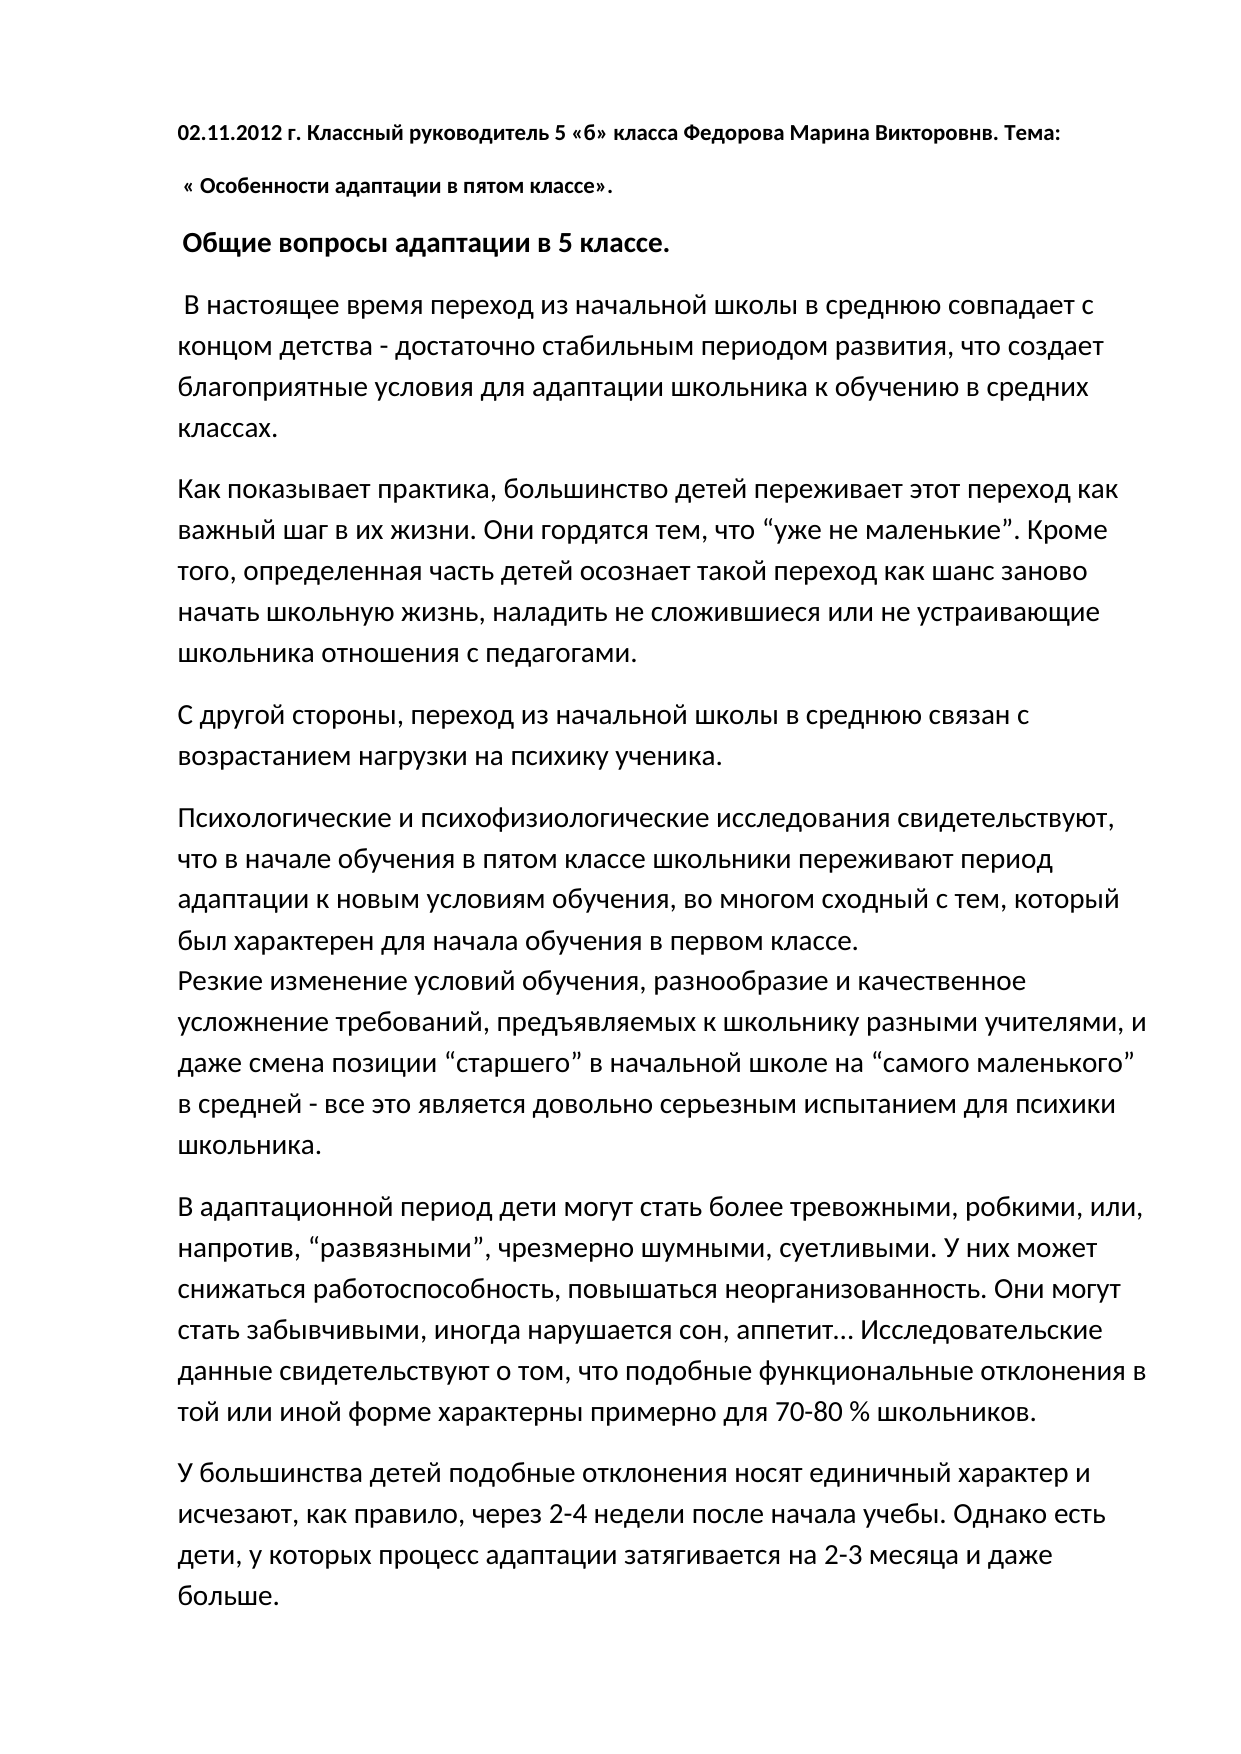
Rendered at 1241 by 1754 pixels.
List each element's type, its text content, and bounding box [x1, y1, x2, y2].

text У большинства детей подобные отклонения носят единичный характер и исчезают, как правило, через 2-4 недели после начала учебы. Однако есть дети, у которых процесс адаптации затягивается на 2-3 месяца и даже больше. [177, 1454, 1152, 1613]
text Психологические и психофизиологические исследования свидетельствуют, что в начале обучения в пятом классе школьники переживают период адаптации к новым условиям обучения, во многом сходный с тем, который был характерен для начала обучения в первом классе. Резкие изменение условий обучения, разнообразие и качественное усложнение требований, предъявляемых к школьнику разными учителями, и даже смена позиции “старшего” в начальной школе на “самого маленького” в средней - все это является довольно серьезным испытанием для психики школьника. [177, 799, 1152, 1162]
text В настоящее время переход из начальной школы в среднюю совпадает с концом детства - достаточно стабильным периодом развития, что создает благоприятные условия для адаптации школьника к обучению в средних классах. [177, 286, 1152, 444]
text 02.11.2012 г. Классный руководитель 5 «б» класса Федорова Марина Викторовнв. Тема: [177, 118, 1152, 146]
text « Особенности адаптации в пятом классе». [177, 171, 1152, 199]
text Как показывает практика, большинство детей переживает этот переход как важный шаг в их жизни. Они гордятся тем, что “уже не маленькие”. Кроме того, определенная часть детей осознает такой переход как шанс заново начать школьную жизнь, наладить не сложившиеся или не устраивающие школьника отношения с педагогами. [177, 471, 1152, 670]
text В адаптационной период дети могут стать более тревожными, робкими, или, напротив, “развязными”, чрезмерно шумными, суетливыми. У них может снижаться работоспособность, повышаться неорганизованность. Они могут стать забывчивыми, иногда нарушается сон, аппетит… Исследовательские данные свидетельствуют о том, что подобные функциональные отклонения в той или иной форме характерны примерно для 70-80 % школьников. [177, 1188, 1152, 1428]
text Общие вопросы адаптации в 5 классе. [177, 224, 1152, 260]
text С другой стороны, переход из начальной школы в среднюю связан с возрастанием нагрузки на психику ученика. [177, 696, 1152, 773]
